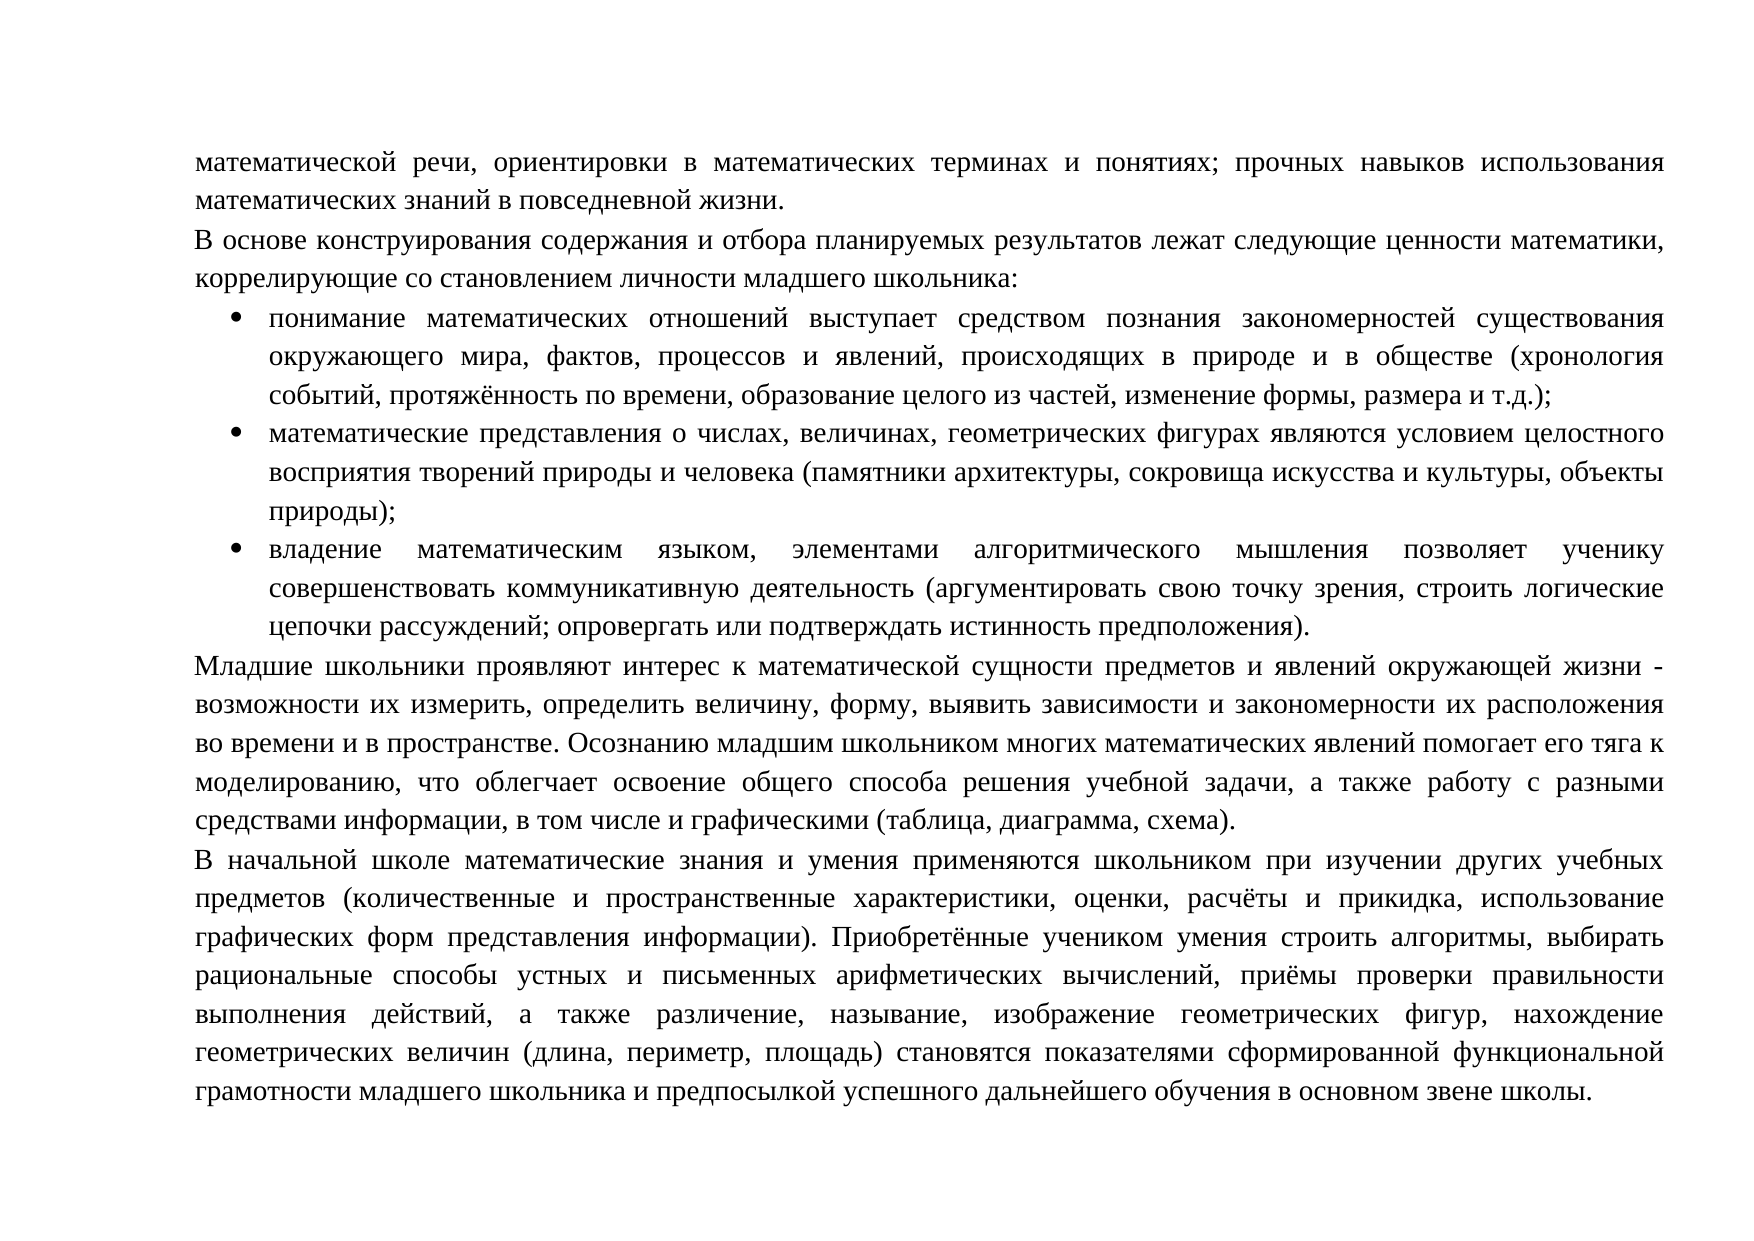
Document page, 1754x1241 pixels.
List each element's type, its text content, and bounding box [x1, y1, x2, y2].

text В начальной школе математические знания и умения применяются школьником при изучении других учебных предметов (количественные и пространственные характеристики, оценки, расчёты и прикидка, использование графических форм представления информации). Приобретённые учеником умения строить алгоритмы, выбирать рациональные способы устных и письменных арифметических вычислений, приёмы проверки правильности выполнения действий, а также различение, называние, изображение геометрических фигур, нахождение геометрических величин (длина, периметр, площадь) становятся показателями сформированной функциональной грамотности младшего школьника и предпосылкой успешного дальнейшего обучения в основном звене школы. [194, 842, 1665, 1107]
list математические представления о числах, величинах, геометрических фигурах являются условием целостного восприятия творений природы и человека (памятники архитектуры, сокровища искусства и культуры, объекты природы); [231, 416, 1665, 526]
list понимание математических отношений выступает средством познания закономерностей существования окружающего мира, фактов, процессов и явлений, происходящих в природе и в обществе (хронология событий, протяжённость по времени, образование целого из частей, изменение формы, размера и т.д.); [231, 300, 1665, 411]
text Младшие школьники проявляют интерес к математической сущности предметов и явлений окружающей жизни - возможности их измерить, определить величину, форму, выявить зависимости и закономерности их расположения во времени и в пространстве. Осознанию младшим школьником многих математических явлений помогает его тяга к моделированию, что облегчает освоение общего способа решения учебной задачи, а также работу с разными средствами информации, в том числе и графическими (таблица, диаграмма, схема). [194, 648, 1665, 836]
list владение математическим языком, элементами алгоритмического мышления позволяет ученику совершенствовать коммуникативную деятельность (аргументировать свою точку зрения, строить логические цепочки рассуждений; опровергать или подтверждать истинность предположения). [231, 531, 1665, 642]
text В основе конструирования содержания и отбора планируемых результатов лежат следующие ценности математики, коррелирующие со становлением личности младшего школьника: [194, 222, 1665, 294]
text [194, 144, 1665, 216]
